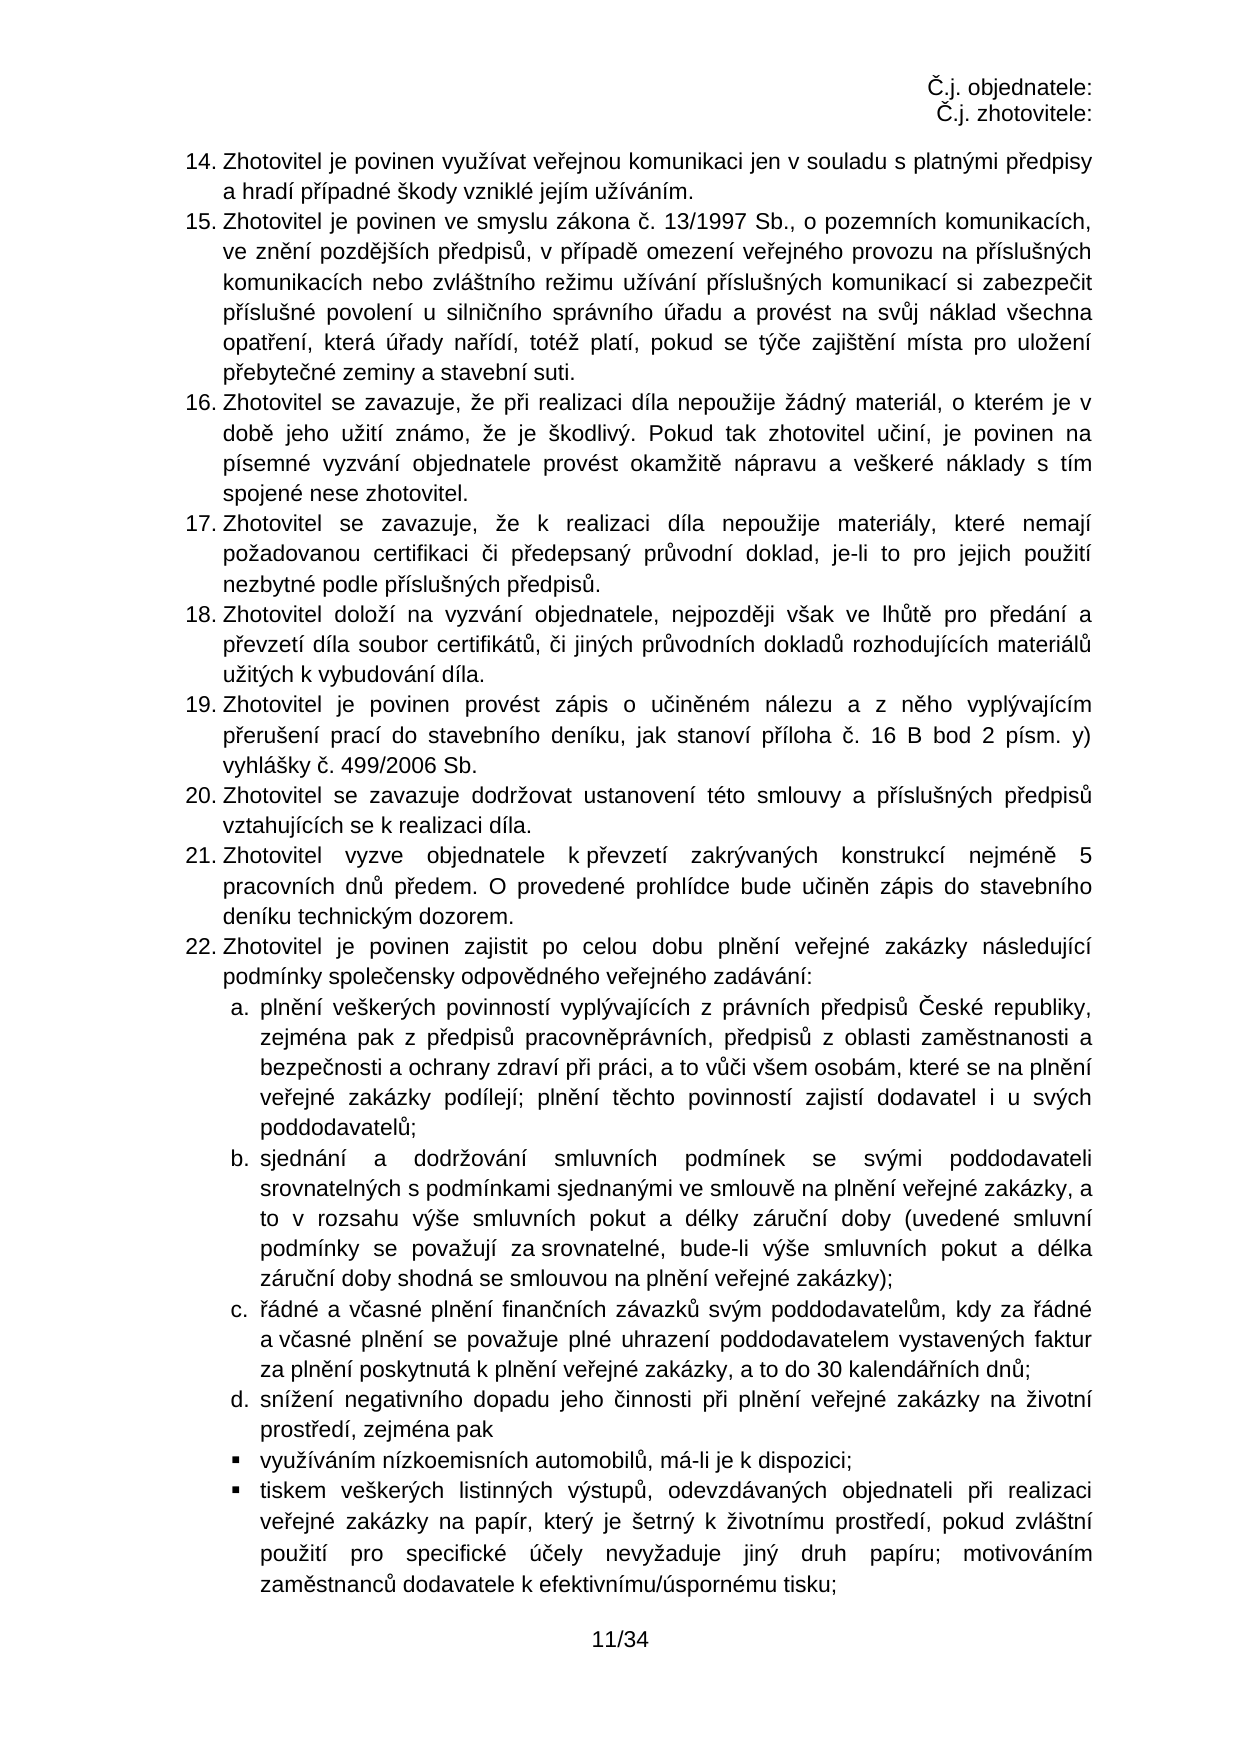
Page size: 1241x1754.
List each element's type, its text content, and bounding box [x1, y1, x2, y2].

list Zhotovitel vyzve objednatele k převzetí zakrývaných konstrukcí nejméně 5 pracovních dnů předem. O provedené prohlídce bude učiněn zápis do stavebního deníku technickým dozorem. [185, 842, 1093, 929]
list plnění veškerých povinností vyplývajících z právních předpisů České republiky, zejména pak z předpisů pracovněprávních, předpisů z oblasti zaměstnanosti a bezpečnosti a ochrany zdraví při práci, a to vůči všem osobám, které se na plnění veřejné zakázky podílejí; plnění těchto povinností zajistí dodavatel i u svých poddodavatelů; [230, 993, 1093, 1141]
list řádné a včasné plnění finančních závazků svým poddodavatelům, kdy za řádné a včasné plnění se považuje plné uhrazení poddodavatelem vystavených faktur za plnění poskytnutá k plnění veřejné zakázky, a to do 30 kalendářních dnů; [230, 1296, 1093, 1382]
list Zhotovitel se zavazuje dodržovat ustanovení této smlouvy a příslušných předpisů vztahujících se k realizaci díla. [185, 782, 1093, 838]
list využíváním nízkoemisních automobilů, má-li je k dispozici; [230, 1447, 1093, 1473]
list Zhotovitel se zavazuje, že k realizaci díla nepoužije materiály, které nemají požadovanou certifikaci či předepsaný průvodní doklad, je-li to pro jejich použití nezbytné podle příslušných předpisů. [185, 510, 1093, 597]
list Zhotovitel je povinen ve smyslu zákona č. 13/1997 Sb., o pozemních komunikacích, ve znění pozdějších předpisů, v případě omezení veřejného provozu na příslušných komunikacích nebo zvláštního režimu užívání příslušných komunikací si zabezpečit příslušné povolení u silničního správního úřadu a provést na svůj náklad všechna opatření, která úřady nařídí, totéž platí, pokud se týče zajištění místa pro uložení přebytečné zeminy a stavební suti. [185, 208, 1093, 385]
list Zhotovitel doloží na vyzvání objednatele, nejpozději však ve lhůtě pro předání a převzetí díla soubor certifikátů, či jiných průvodních dokladů rozhodujících materiálů užitých k vybudování díla. [185, 601, 1093, 687]
list tiskem veškerých listinných výstupů, odevzdávaných objednateli při realizaci veřejné zakázky na papír, který je šetrný k životnímu prostředí, pokud zvláštní použití pro specifické účely nevyžaduje jiný druh papíru; motivováním zaměstnanců dodavatele k efektivnímu/úspornému tisku; [230, 1477, 1093, 1598]
list Zhotovitel je povinen zajistit po celou dobu plnění veřejné zakázky následující podmínky společensky odpovědného veřejného zadávání: [185, 933, 1093, 989]
list Zhotovitel je povinen provést zápis o učiněném nálezu a z něho vyplývajícím přerušení prací do stavebního deníku, jak stanoví příloha č. 16 B bod 2 písm. y) vyhlášky č. 499/2006 Sb. [185, 691, 1093, 778]
list sjednání a dodržování smluvních podmínek se svými poddodavateli srovnatelných s podmínkami sjednanými ve smlouvě na plnění veřejné zakázky, a to v rozsahu výše smluvních pokut a délky záruční doby (uvedené smluvní podmínky se považují za srovnatelné, bude-li výše smluvních pokut a délka záruční doby shodná se smlouvou na plnění veřejné zakázky); [230, 1144, 1093, 1292]
list Zhotovitel se zavazuje, že při realizaci díla nepoužije žádný materiál, o kterém je v době jeho užití známo, že je škodlivý. Pokud tak zhotovitel učiní, je povinen na písemné vyzvání objednatele provést okamžitě nápravu a veškeré náklady s tím spojené nese zhotovitel. [185, 389, 1093, 506]
list snížení negativního dopadu jeho činnosti při plnění veřejné zakázky na životní prostředí, zejména pak [230, 1386, 1093, 1443]
list Zhotovitel je povinen využívat veřejnou komunikaci jen v souladu s platnými předpisy a hradí případné škody vzniklé jejím užíváním. [185, 148, 1093, 204]
